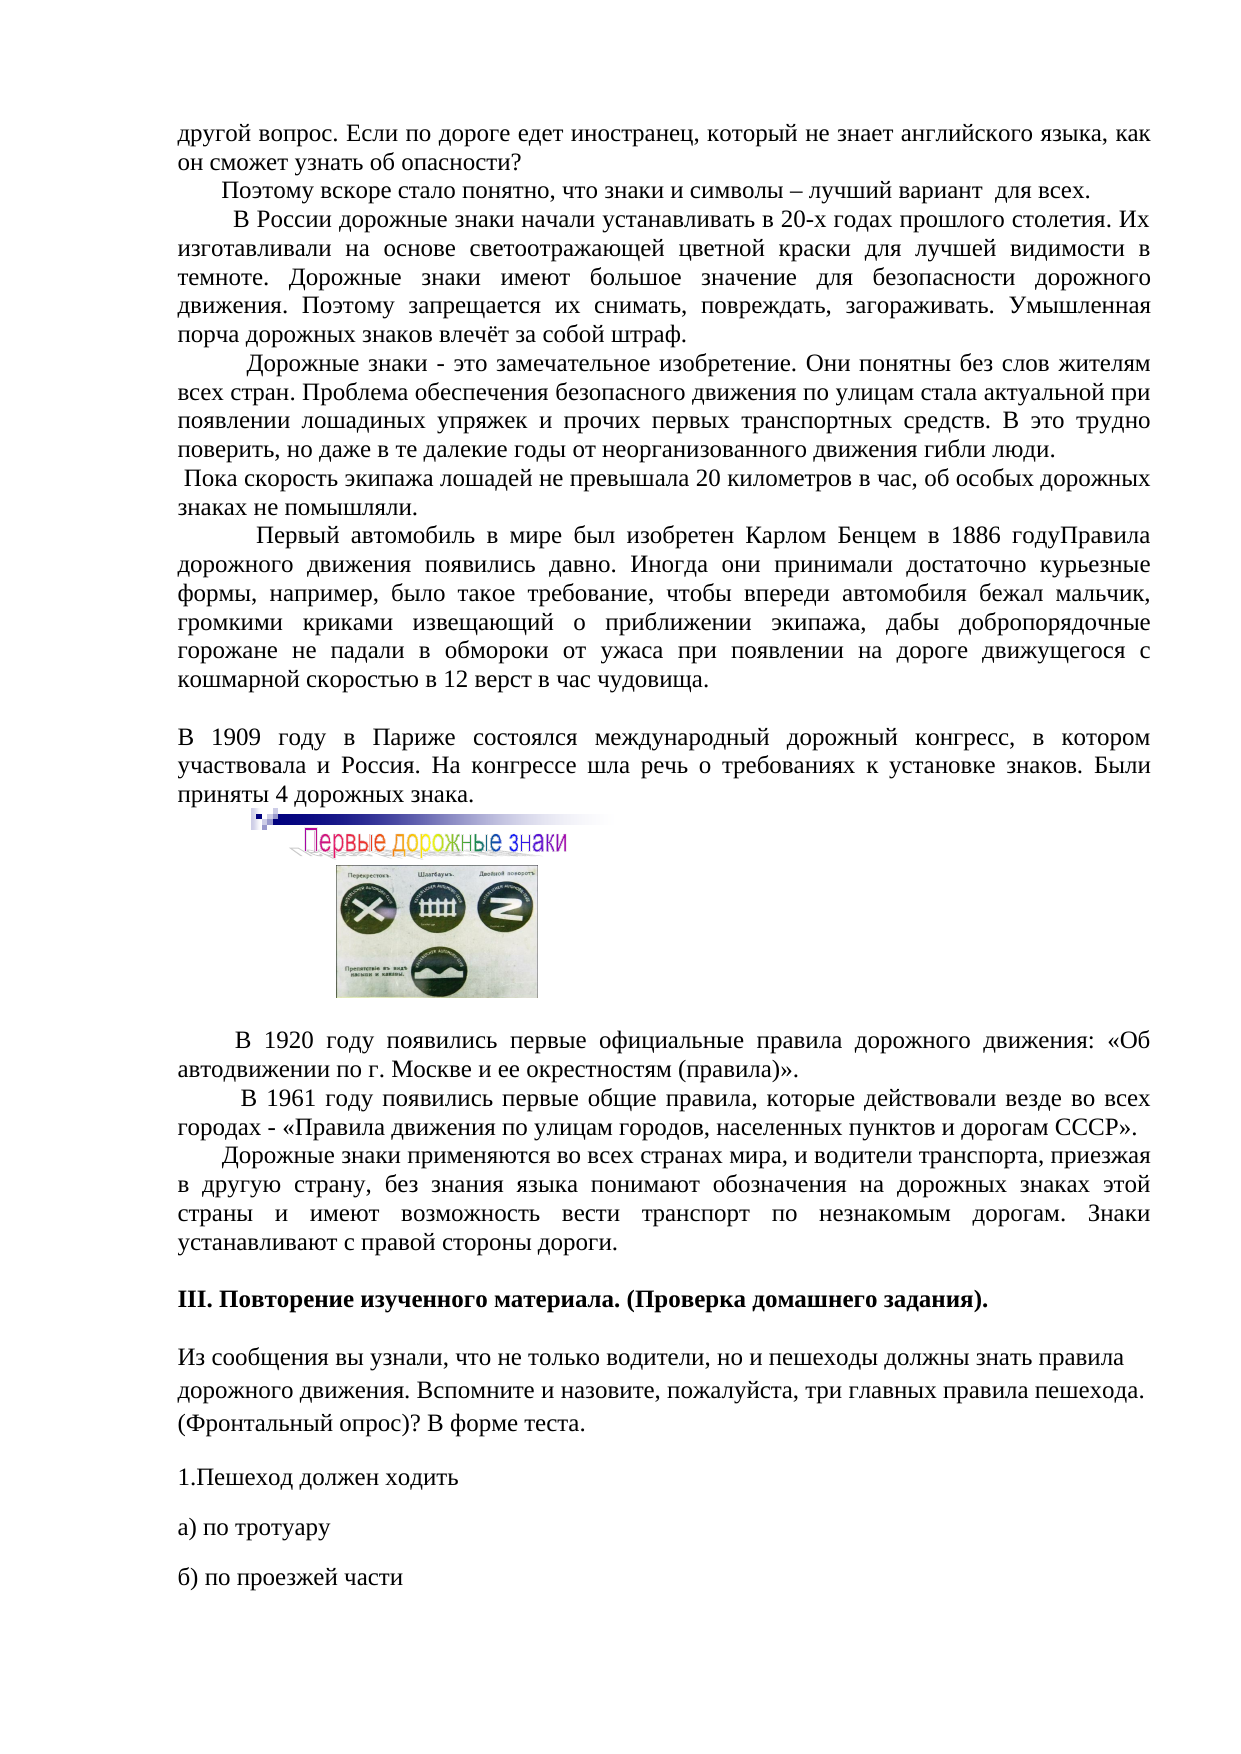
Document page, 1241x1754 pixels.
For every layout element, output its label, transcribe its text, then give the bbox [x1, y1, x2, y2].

text В России дорожные знаки начали устанавливать в 20-х годах прошлого столетия. Их изготавливали на основе светоотражающей цветной краски для лучшей видимости в темноте. Дорожные знаки имеют большое значение для безопасности дорожного движения. Поэтому запрещается их снимать, повреждать, загораживать. Умышленная порча дорожных знаков влечёт за собой штраф. [177, 204, 1152, 348]
text Поэтому вскоре стало понятно, что знаки и символы – лучший вариант для всех. [177, 176, 1152, 204]
text Дорожные знаки - это замечательное изобретение. Они понятны без слов жителям всех стран. Проблема обеспечения безопасного движения по улицам стала актуальной при появлении лошадиных упряжек и прочих первых транспортных средств. В это трудно поверить, но даже в те далекие годы от неорганизованного движения гибли люди. [177, 348, 1152, 463]
text Пока скорость экипажа лошадей не превышала в час, об особых дорожных знаках не помышляли. [177, 463, 1152, 521]
text III. Повторение изученного материала. (Проверка домашнего задания). [177, 1284, 1152, 1313]
text Дорожные знаки применяются во всех странах мира, и водители транспорта, приезжая в другую страну, без знания языка понимают обозначения на дорожных знаках этой страны и имеют возможность вести транспорт по незнакомым дорогам. Знаки устанавливают с правой стороны дороги. [177, 1140, 1152, 1255]
text В 1961 году появились первые общие правила, которые действовали везде во всех городах - «Правила движения по улицам городов, населенных пунктов и дорогам СССР». [177, 1083, 1152, 1140]
text В 1909 году в Париже состоялся международный дорожный конгресс, в котором участвовала и Россия. На конгрессе шла речь о требованиях к установке знаков. Были приняты 4 дорожных знака. [177, 722, 1152, 808]
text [177, 118, 1152, 176]
text б) по проезжей части [177, 1562, 1152, 1590]
text Из сообщения вы узнали, что не только водители, но и пешеходы должны знать правила дорожного движения. Вспомните и назовите, пожалуйста, три главных правила пешехода. (Фронтальный опрос)? В форме теста. [177, 1342, 1152, 1437]
text В 1920 году появились первые официальные правила дорожного движения: «Об автодвижении по г. Москве и ее окрестностям (правила)». [177, 1025, 1152, 1083]
text а) по тротуару [177, 1512, 1152, 1541]
text Первый автомобиль в мире был изобретен Карлом Бенцем в 1886 годуПравила дорожного движения появились давно. Иногда они принимали достаточно курьезные формы, например, было такое требование, чтобы впереди автомобиля бежал мальчик, громкими криками извещающий о приближении экипажа, дабы добропорядочные горожане не падали в обмороки от ужаса при появлении на дороге движущегося с кошмарной скоростью в 12 верст в час чудовища. [177, 521, 1152, 693]
text 1.Пешеход должен ходить [177, 1462, 1152, 1491]
